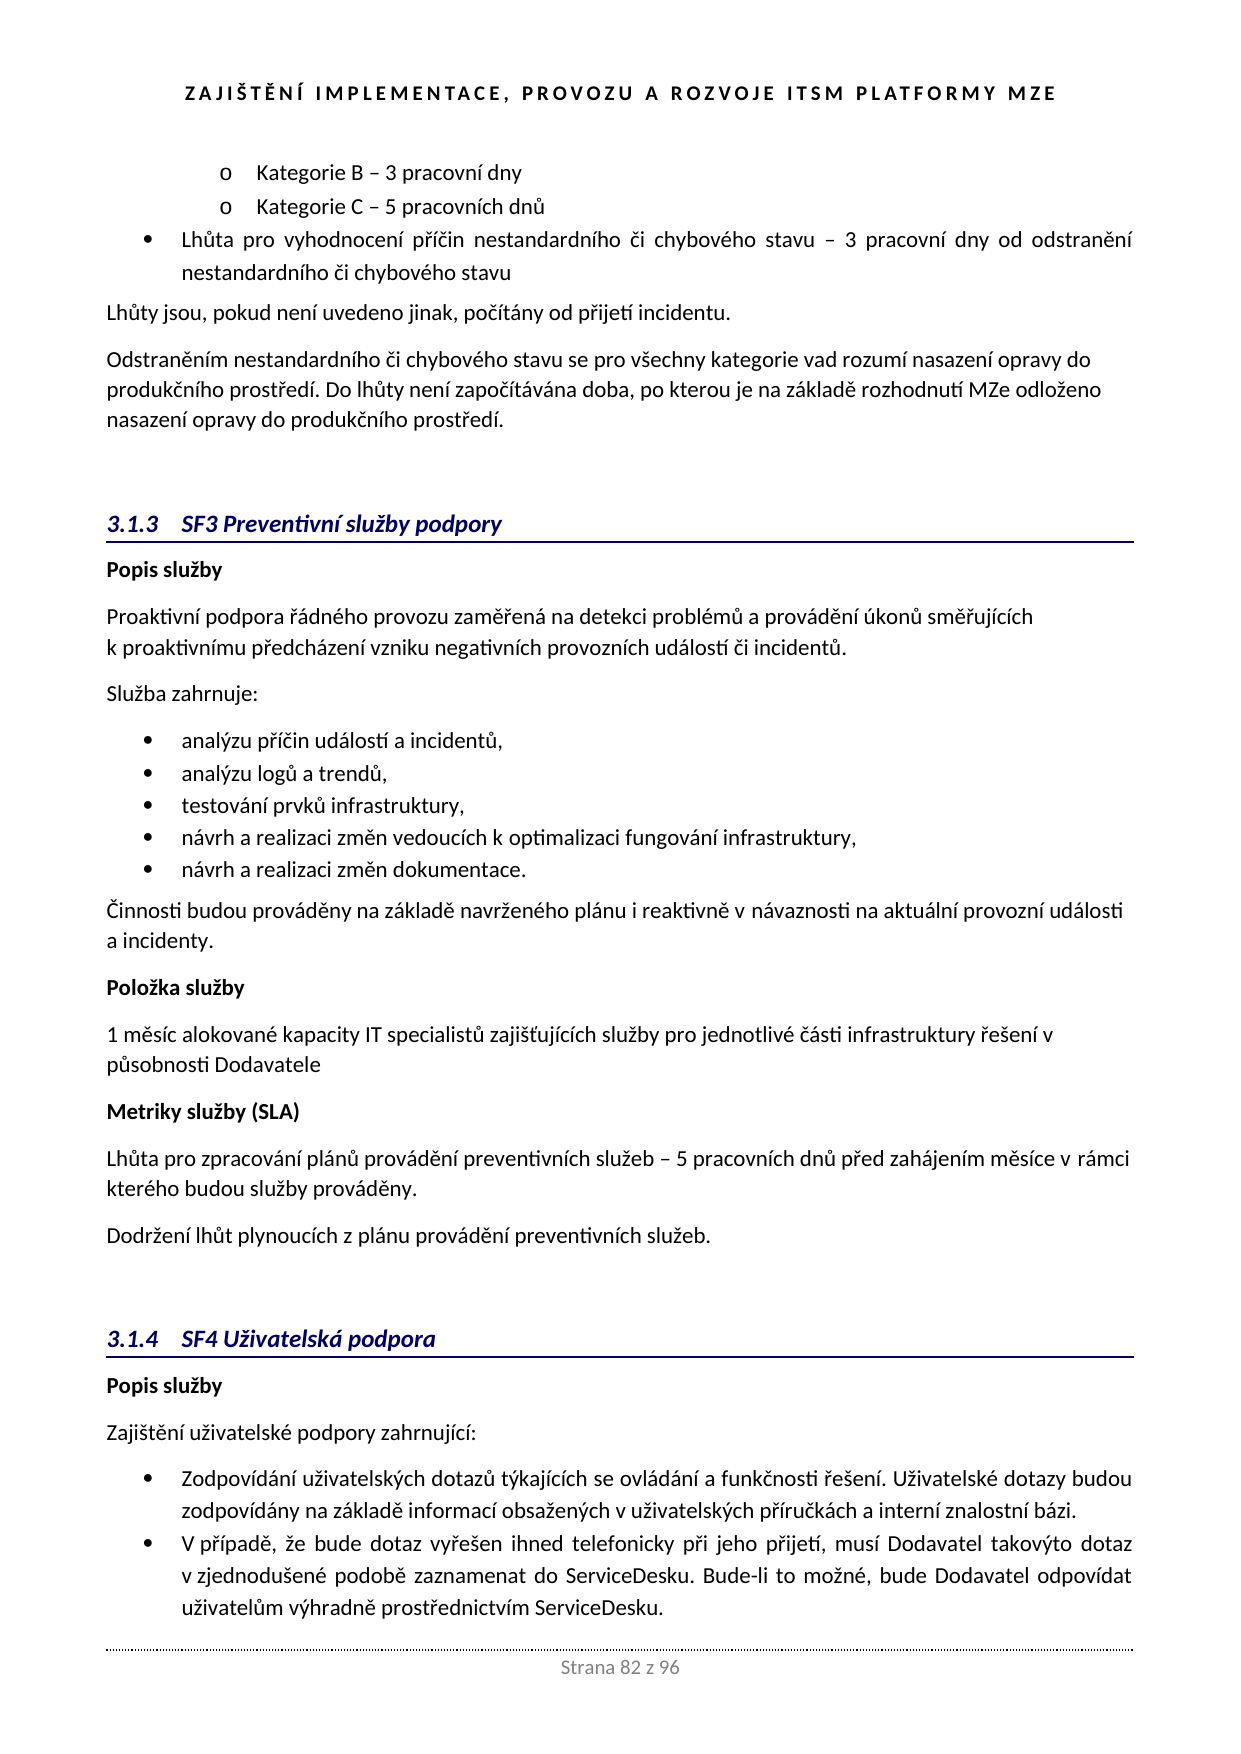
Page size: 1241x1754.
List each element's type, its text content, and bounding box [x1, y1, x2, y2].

list analýzu logů a trendů, [144, 759, 1134, 787]
text Služba zahrnuje: [106, 679, 1134, 708]
list návrh a realizaci změn dokumentace. [144, 855, 1134, 883]
list Zodpovídání uživatelských dotazů týkajících se ovládání a funkčnosti řešení. Uživatelské dotazy budou zodpovídány na základě informací obsažených v uživatelských příručkách a interní znalostní bázi. [144, 1464, 1134, 1525]
text Zajištění uživatelské podpory zahrnující: [106, 1418, 1134, 1446]
text Odstraněním nestandardního či chybového stavu se pro všechny kategorie vad rozumí nasazení opravy do produkčního prostředí. Do lhůty není započítávána doba, po kterou je na základě rozhodnutí MZe odloženo nasazení opravy do produkčního prostředí. [106, 345, 1134, 434]
text Lhůta pro zpracování plánů provádění preventivních služeb – 5 pracovních dnů před zahájením měsíce v rámci kterého budou služby prováděny. [106, 1144, 1134, 1202]
text Dodržení lhůt plynoucích z plánu provádění preventivních služeb. [106, 1221, 1134, 1249]
text 1 měsíc alokované kapacity IT specialistů zajišťujících služby pro jednotlivé části infrastruktury řešení v působnosti Dodavatele [106, 1020, 1134, 1078]
text Proaktivní podpora řádného provozu zaměřená na detekci problémů a provádění úkonů směřujících k proaktivnímu předcházení vzniku negativních provozních událostí či incidentů. [106, 602, 1134, 661]
list testování prvků infrastruktury, [144, 791, 1134, 819]
list Lhůta pro vyhodnocení příčin nestandardního či chybového stavu – 3 pracovní dny od odstranění nestandardního či chybového stavu [144, 226, 1134, 286]
list Kategorie C – 5 pracovních dnů [219, 192, 1134, 221]
text Popis služby [106, 1371, 1134, 1399]
list analýzu příčin událostí a incidentů, [144, 726, 1134, 754]
subtitle SF3 Preventivní služby podpory [106, 508, 1134, 541]
text Lhůty jsou, pokud není uvedeno jinak, počítány od přijetí incidentu. [106, 298, 1134, 326]
list V případě, že bude dotaz vyřešen ihned telefonicky při jeho přijetí, musí Dodavatel takovýto dotaz v zjednodušené podobě zaznamenat do ServiceDesku. Bude-li to možné, bude Dodavatel odpovídat uživatelům výhradně prostřednictvím ServiceDesku. [144, 1529, 1134, 1621]
list návrh a realizaci změn vedoucích k optimalizaci fungování infrastruktury, [144, 823, 1134, 851]
text Činnosti budou prováděny na základě navrženého plánu i reaktivně v návaznosti na aktuální provozní události a incidenty. [106, 896, 1134, 954]
text Metriky služby (SLA) [106, 1097, 1134, 1125]
text Položka služby [106, 973, 1134, 1001]
subtitle SF4 Uživatelská podpora [106, 1323, 1134, 1356]
list Kategorie B – 3 pracovní dny [219, 158, 1134, 188]
text Popis služby [106, 556, 1134, 584]
